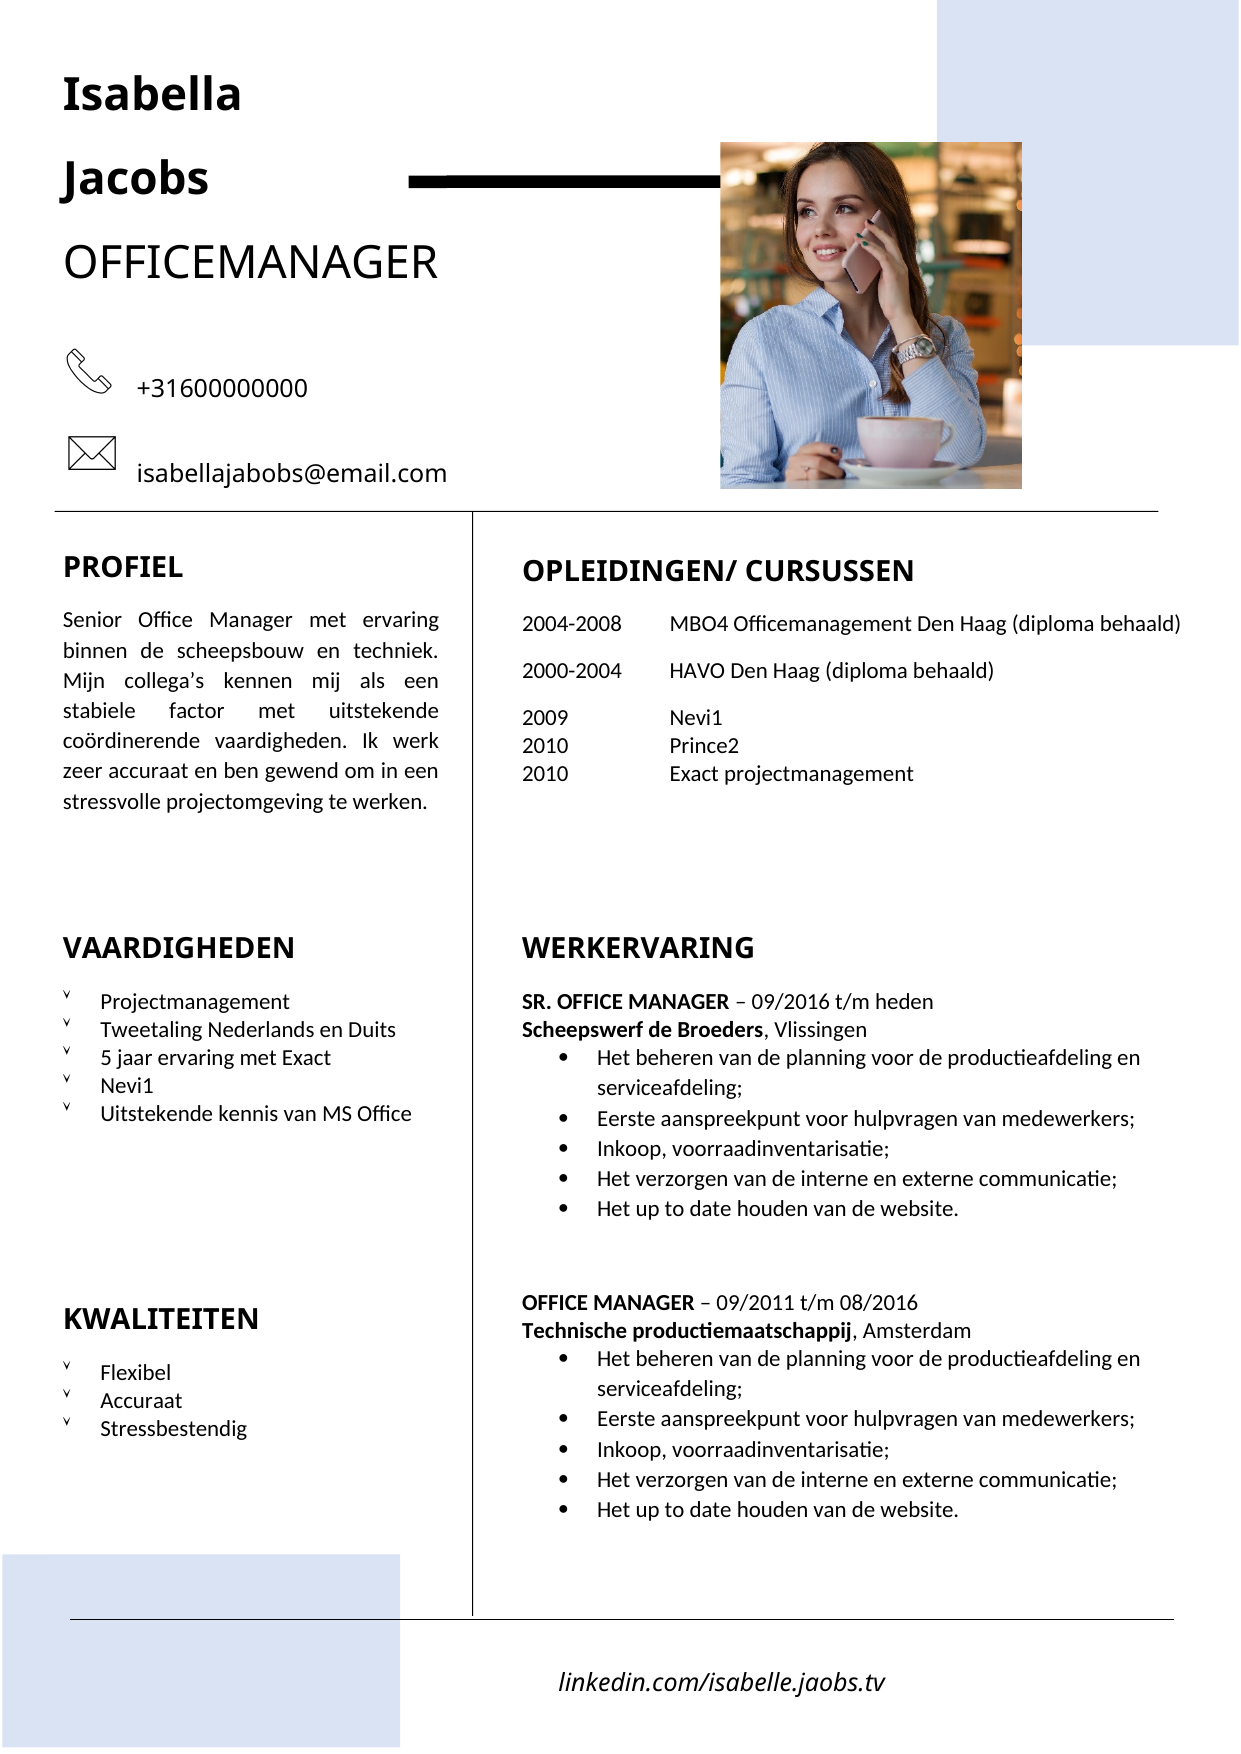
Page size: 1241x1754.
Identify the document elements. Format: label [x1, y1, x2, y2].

picture [720, 142, 1022, 489]
picture [62, 345, 116, 398]
picture [62, 423, 122, 483]
